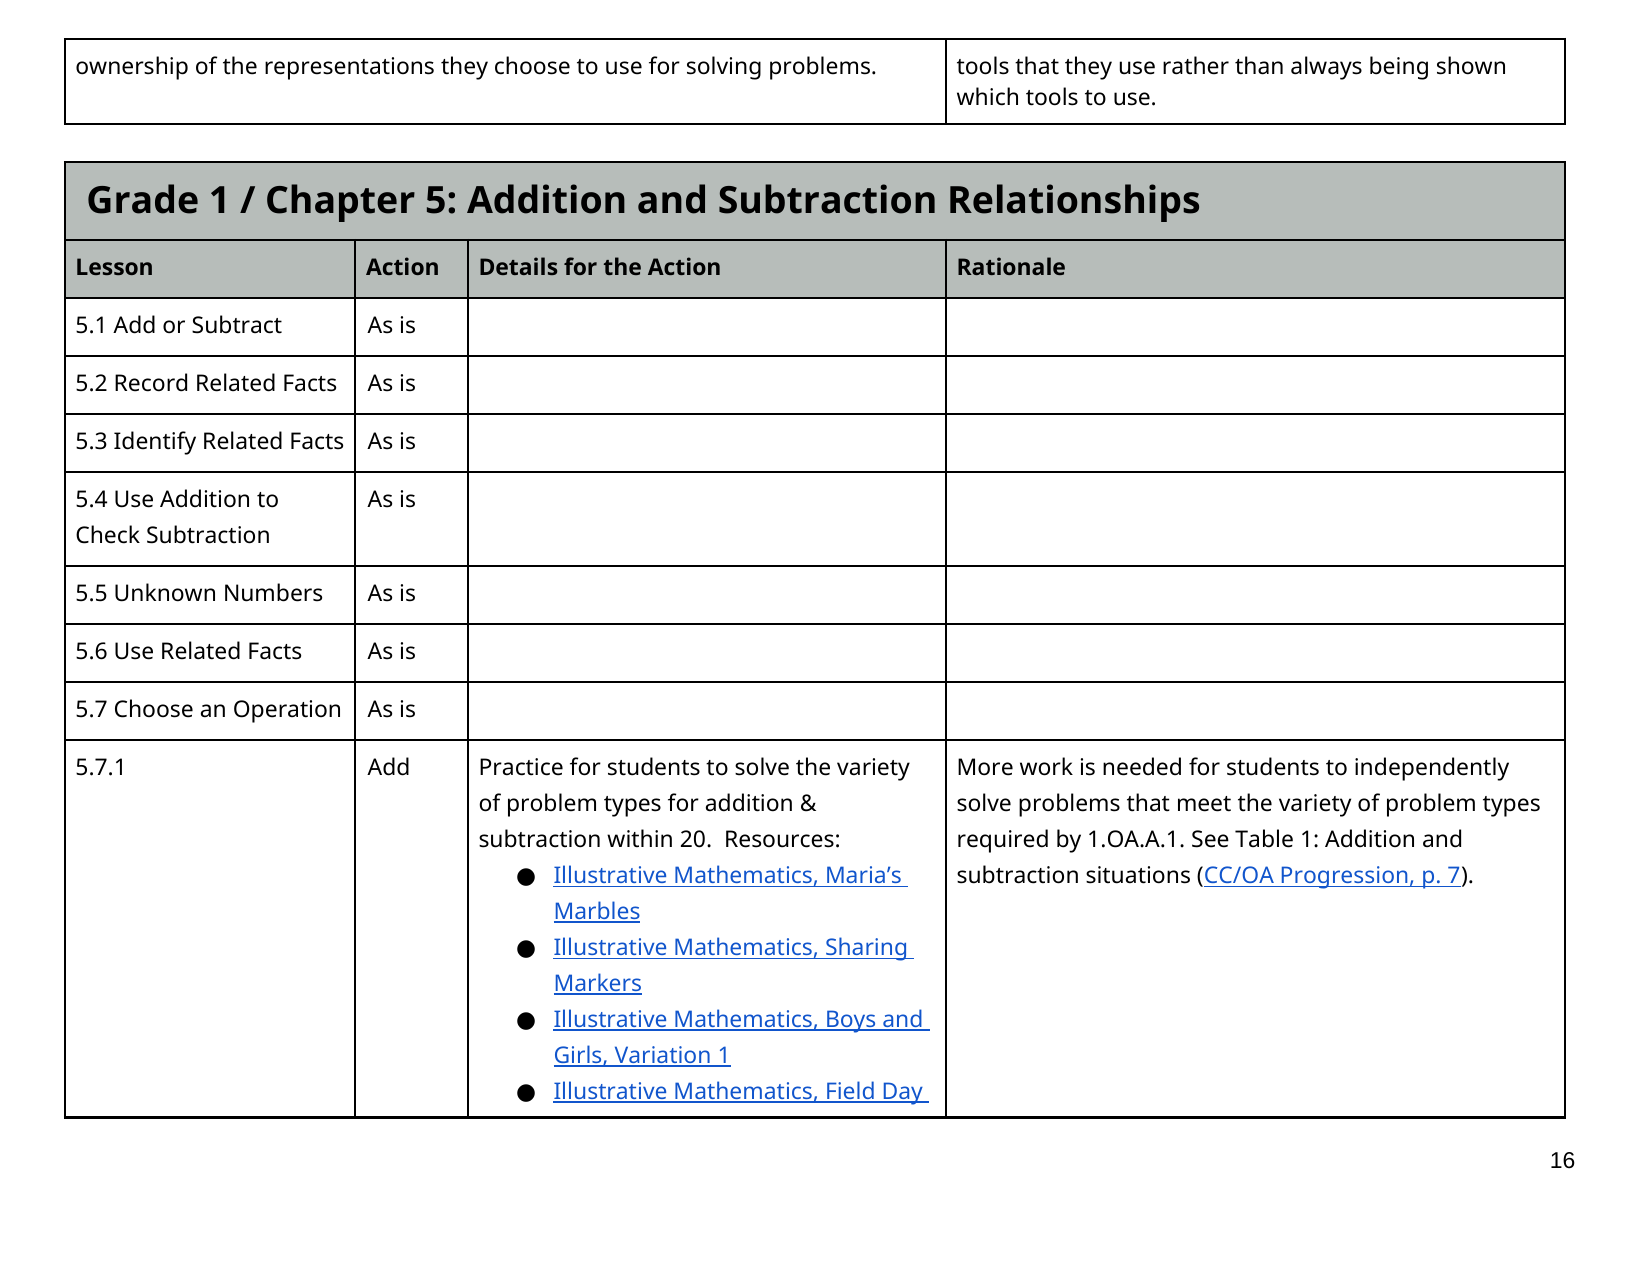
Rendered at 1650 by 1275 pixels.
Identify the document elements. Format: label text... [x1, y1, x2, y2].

table_cell Add [356, 741, 467, 1116]
table_cell [469, 473, 945, 565]
table_cell 5.7 Choose an Operation [66, 683, 354, 739]
table_header Grade 1 / Chapter 5: Addition and Subtraction Relationships [66, 163, 1564, 239]
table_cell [947, 40, 1564, 123]
table_cell [469, 625, 945, 681]
table_cell As is [356, 683, 467, 739]
table_cell Lesson [66, 241, 354, 297]
table_cell As is [356, 473, 467, 565]
table_cell As is [356, 415, 467, 471]
table_cell 5.6 Use Related Facts [66, 625, 354, 681]
table_cell As is [356, 567, 467, 623]
table_cell Action [356, 241, 467, 297]
table_cell As is [356, 357, 467, 413]
table_cell [947, 415, 1564, 471]
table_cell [66, 40, 945, 123]
table_cell [469, 415, 945, 471]
table_cell [469, 299, 945, 355]
table_cell As is [356, 625, 467, 681]
table_cell [947, 683, 1564, 739]
table_cell Details for the Action [469, 241, 945, 297]
table_cell 5.4 Use Addition to Check Subtraction [66, 473, 354, 565]
table_cell 5.7.1 [66, 741, 354, 1116]
table_cell [469, 567, 945, 623]
table_cell 5.2 Record Related Facts [66, 357, 354, 413]
table_cell [947, 357, 1564, 413]
table_cell [947, 299, 1564, 355]
table_cell [469, 357, 945, 413]
table_cell [469, 683, 945, 739]
table_cell [947, 567, 1564, 623]
table_cell Rationale [947, 241, 1564, 297]
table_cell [469, 741, 945, 1116]
table_cell As is [356, 299, 467, 355]
table_cell [947, 473, 1564, 565]
table_cell 5.5 Unknown Numbers [66, 567, 354, 623]
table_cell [947, 741, 1564, 1116]
table_cell 5.1 Add or Subtract [66, 299, 354, 355]
table_cell 5.3 Identify Related Facts [66, 415, 354, 471]
table_cell [947, 625, 1564, 681]
